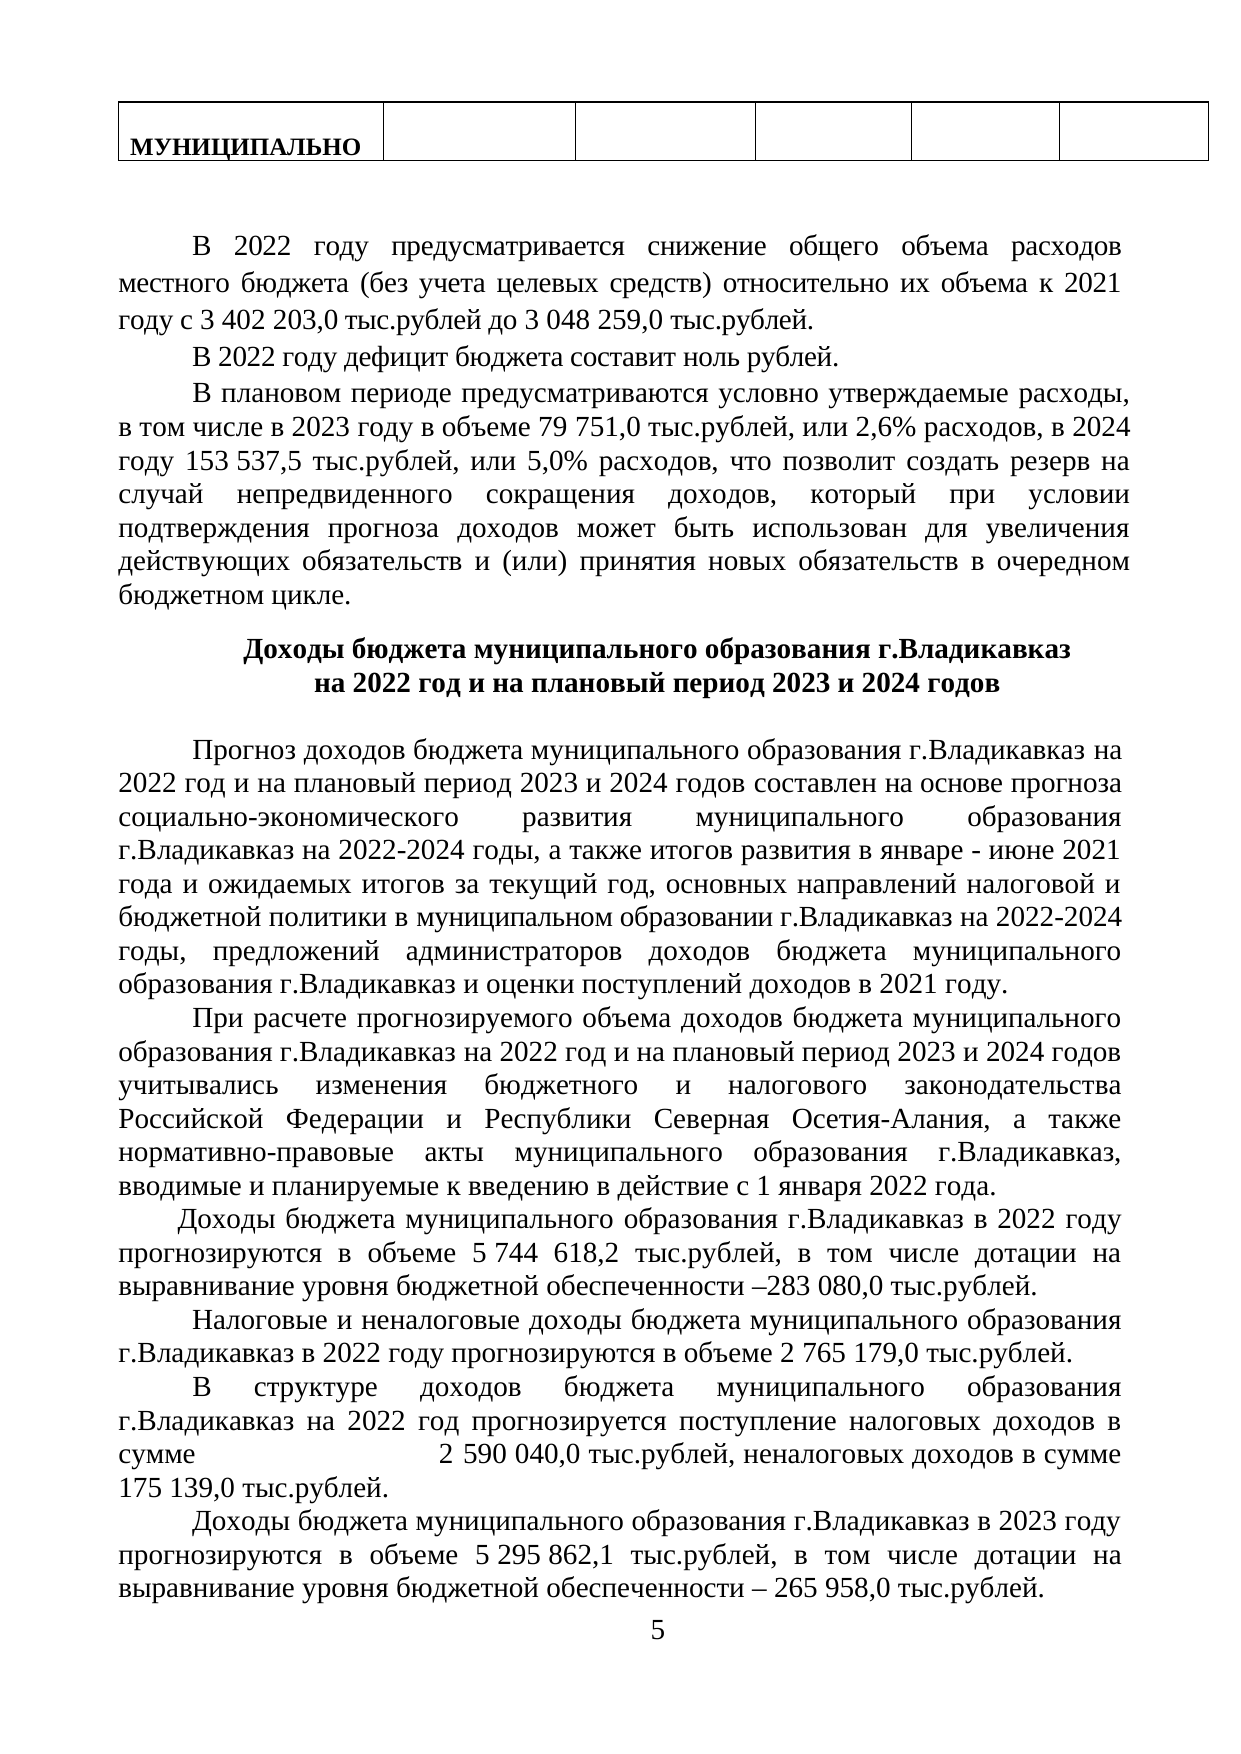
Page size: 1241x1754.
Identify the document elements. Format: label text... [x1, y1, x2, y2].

text В плановом периоде предусматриваются условно утверждаемые расходы, в том числе в 2023 году в объеме 79 751,0 тыс.рублей, или 2,6% расходов, в 2024 году 153 537,5 тыс.рублей, или 5,0% расходов, что позволит создать резерв на случай непредвиденного сокращения доходов, который при условии подтверждения прогноза доходов может быть использован для увеличения действующих обязательств и (или) принятия новых обязательств в очередном бюджетном цикле. [118, 376, 1131, 610]
text В 2022 году дефицит бюджета составит ноль рублей. [118, 339, 1122, 372]
text В структуре доходов бюджета муниципального образования г.Владикавказ на 2022 год прогнозируется поступление налоговых доходов в сумме 2 590 040,0 тыс.рублей, неналоговых доходов в сумме 175 139,0 тыс.рублей. [118, 1369, 1122, 1503]
text При расчете прогнозируемого объема доходов бюджета муниципального образования г.Владикавказ на 2022 год и на плановый период 2023 и 2024 годов учитывались изменения бюджетного и налогового законодательства Российской Федерации и Республики Северная Осетия-Алания, а также нормативно-правовые акты муниципального образования г.Владикавказ, вводимые и планируемые к введению в действие с 1 января 2022 года. [118, 1000, 1122, 1201]
text на 2022 год и на плановый период 2023 и 2024 годов [118, 665, 1122, 698]
text Налоговые и неналоговые доходы бюджета муниципального образования г.Владикавказ в 2022 году прогнозируются в объеме 2 765 179,0 тыс.рублей. [118, 1302, 1122, 1369]
text Доходы бюджета муниципального образования г.Владикавказ [118, 631, 1122, 665]
text В 2022 году предусматривается снижение общего объема расходов местного бюджета (без учета целевых средств) относительно их объема к 2021 году с 3 402 203,0 тыс.рублей до 3 048 259,0 тыс.рублей. [118, 228, 1122, 335]
text Прогноз доходов бюджета муниципального образования г.Владикавказ на 2022 год и на плановый период 2023 и 2024 годов составлен на основе прогноза социально-экономического развития муниципального образования г.Владикавказ на 2022-2024 годы, а также итогов развития в январе - июне 2021 года и ожидаемых итогов за текущий год, основных направлений налоговой и бюджетной политики в муниципальном образовании г.Владикавказ на 2022-2024 годы, предложений администраторов доходов бюджета муниципального образования г.Владикавказ и оценки поступлений доходов в 2021 году. [118, 732, 1122, 1000]
text Доходы бюджета муниципального образования г.Владикавказ в 2022 году прогнозируются в объеме 5 744 618,2 тыс.рублей, в том числе дотации на выравнивание уровня бюджетной обеспеченности –283 080,0 тыс.рублей. [118, 1201, 1122, 1302]
text Доходы бюджета муниципального образования г.Владикавказ в 2023 году прогнозируются в объеме 5 295 862,1 тыс.рублей, в том числе дотации на выравнивание уровня бюджетной обеспеченности – 265 958,0 тыс.рублей. [118, 1503, 1122, 1604]
